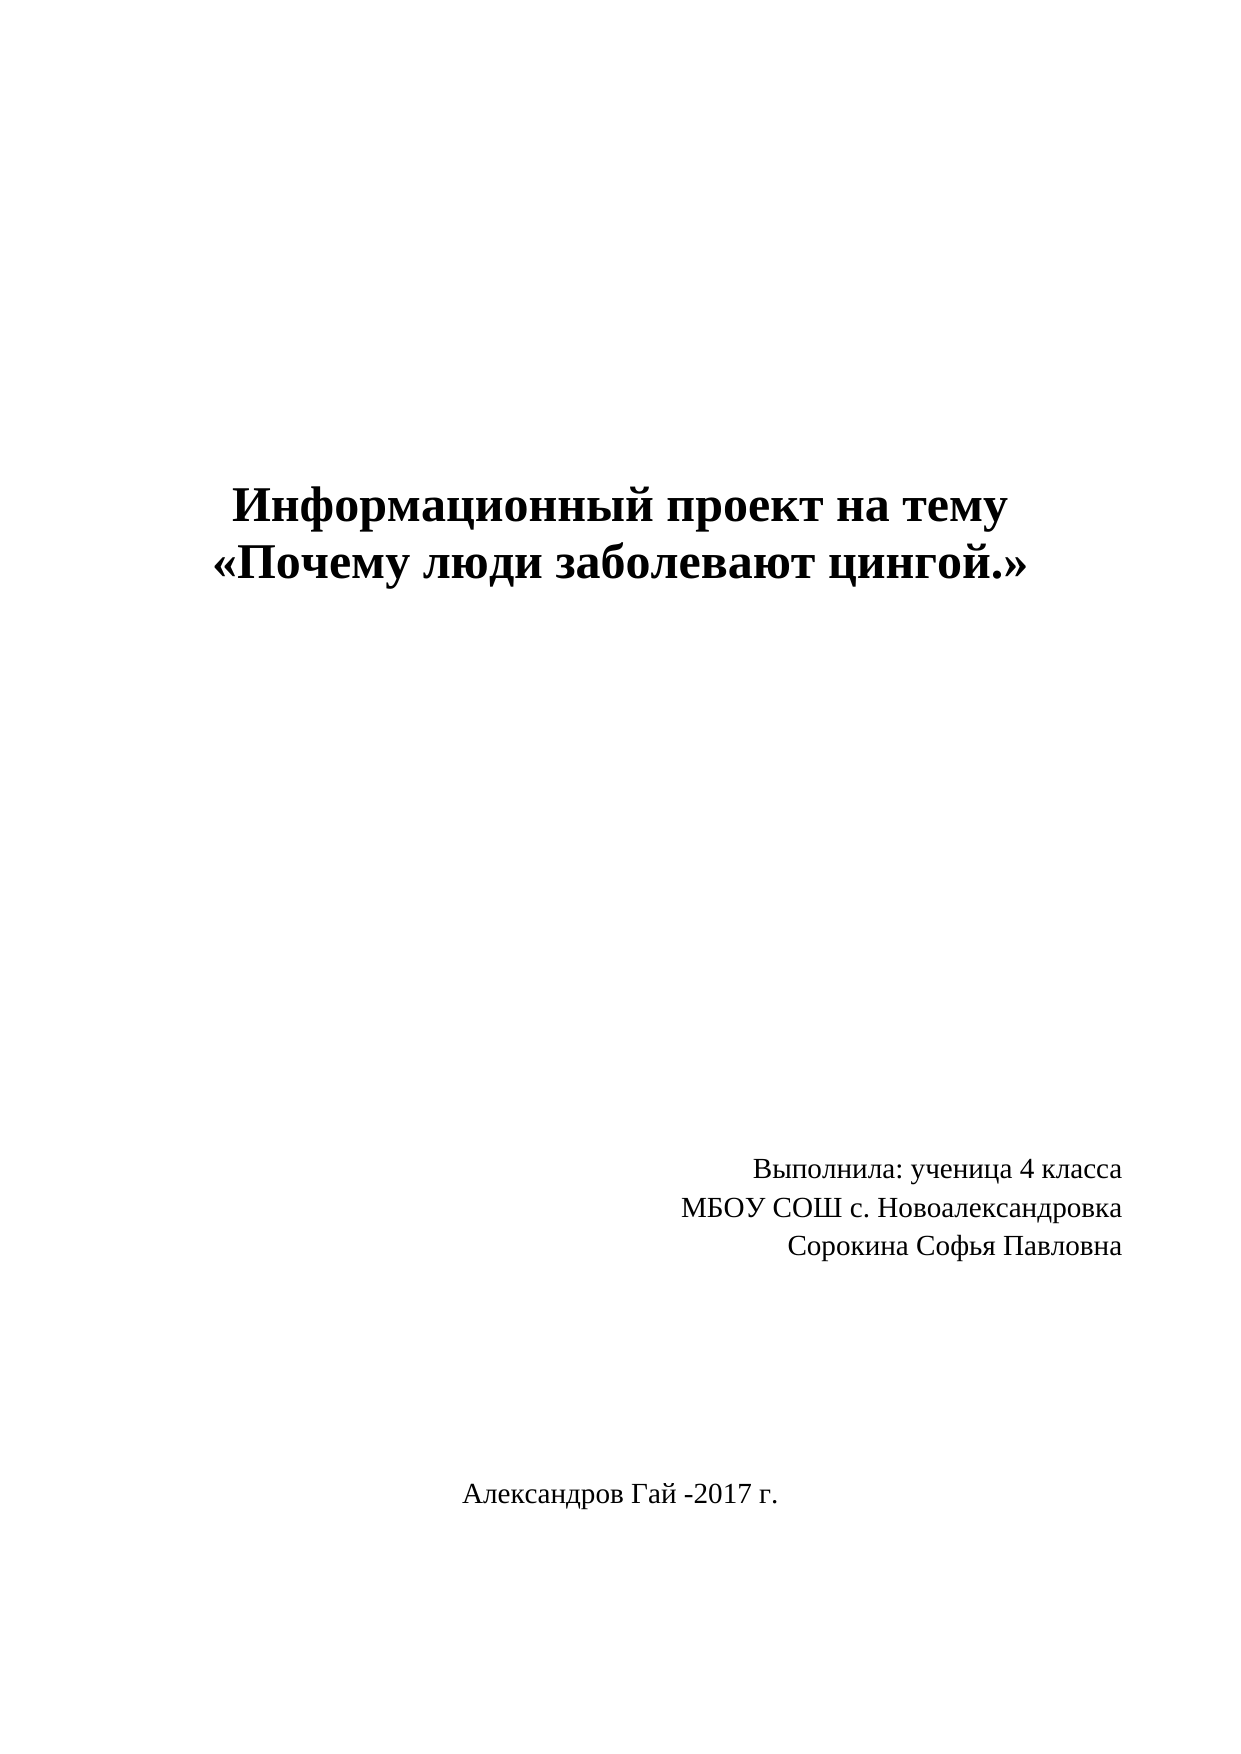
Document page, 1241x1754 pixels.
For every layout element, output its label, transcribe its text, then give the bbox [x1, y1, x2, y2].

text Александров Гай -2017 г. [118, 1476, 1122, 1510]
text Выполнила: ученица 4 класса МБОУ СОШ с. Новоалександровка Сорокина Софья Павловна [118, 1151, 1122, 1333]
text Информационный проект на тему [118, 474, 1122, 532]
text «Почему люди заболевают цингой.» [118, 532, 1122, 589]
